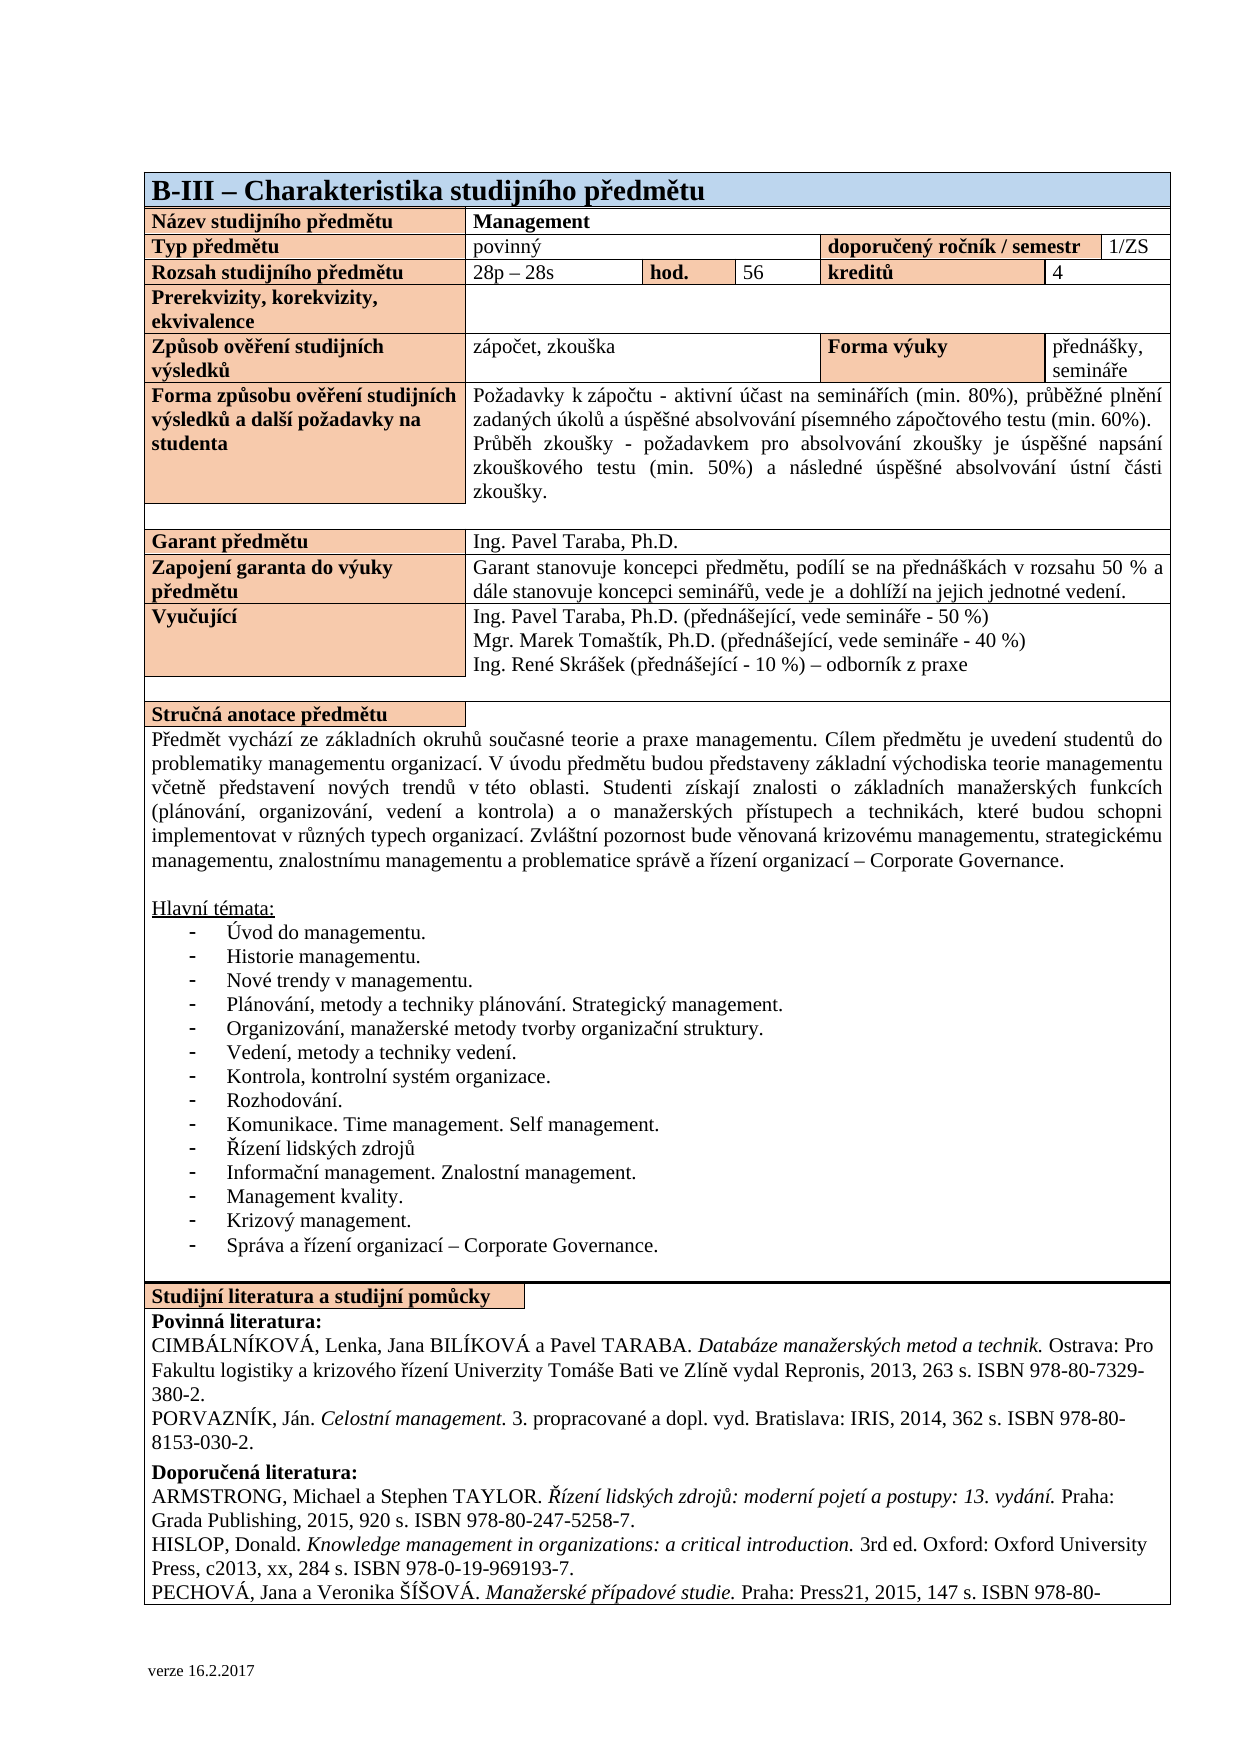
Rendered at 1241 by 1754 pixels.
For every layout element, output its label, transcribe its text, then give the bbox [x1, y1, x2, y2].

table_cell Stručná anotace předmětu [145, 702, 465, 726]
table_cell 1/ZS [1102, 235, 1170, 258]
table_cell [145, 1308, 1170, 1604]
table_cell Vyučující [145, 604, 465, 676]
table_cell Studijní literatura a studijní pomůcky [145, 1284, 524, 1308]
table_cell 56 [736, 260, 820, 284]
table_cell Ing. Pavel Taraba, Ph.D. (přednášející, vede semináře - 50 %) Mgr. Marek Tomaštík, Ph.D. (přednášející, vede semináře - 40 %) Ing. René Skrášek (přednášející - 10 %) – odborník z praxe [466, 604, 1170, 676]
table_cell [466, 702, 1170, 726]
table_cell [145, 503, 1170, 528]
table_cell Forma výuky [821, 334, 1044, 382]
table_cell [145, 676, 1170, 701]
table_cell 4 [1046, 260, 1170, 284]
table_cell přednášky, semináře [1046, 334, 1170, 382]
table_cell [466, 285, 1170, 333]
table_cell hod. [643, 260, 735, 284]
table_cell [525, 1284, 1170, 1308]
table_cell 28p – 28s [466, 260, 642, 284]
table_cell Garant stanovuje koncepci předmětu, podílí se na přednáškách v rozsahu 50 % a dále stanovuje koncepci seminářů, vede je a dohlíží na jejich jednotné vedení. [466, 555, 1170, 603]
table_cell Ing. Pavel Taraba, Ph.D. [466, 530, 1170, 553]
table_cell Požadavky k zápočtu - aktivní účast na seminářích (min. 80%), průběžné plnění zadaných úkolů a úspěšné absolvování písemného zápočtového testu (min. 60%). Průběh zkoušky - požadavkem pro absolvování zkoušky je úspěšné napsání zkouškového testu (min. 50%) a následné úspěšné absolvování ústní části zkoušky. [466, 383, 1170, 503]
table_header B-III – Charakteristika studijního předmětu [145, 173, 1170, 206]
table_cell kreditů [821, 260, 1044, 284]
table_cell Garant předmětu [145, 530, 465, 553]
table_cell povinný [466, 235, 820, 258]
table_cell Zapojení garanta do výuky předmětu [145, 555, 465, 603]
table_cell Předmět vychází ze základních okruhů současné teorie a praxe managementu. Cílem předmětu je uvedení studentů do problematiky managementu organizací. V úvodu předmětu budou představeny základní východiska teorie managementu včetně představení nových trendů v této oblasti. Studenti získají znalosti o základních manažerských funkcích (plánování, organizování, vedení a kontrola) a o manažerských přístupech a technikách, které budou schopni implementovat v různých typech organizací. Zvláštní pozornost bude věnovaná krizovému managementu, strategickému managementu, znalostnímu managementu a problematice správě a řízení organizací – Corporate Governance. Hlavní témata: Úvod do managementu. Historie managementu. Nové trendy v managementu. Plánování, metody a techniky plánování. Strategický management. Organizování, manažerské metody tvorby organizační struktury. Vedení, metody a techniky vedení. Kontrola, kontrolní systém organizace. Rozhodování. Komunikace. Time management. Self management. Řízení lidských zdrojů Informační management. Znalostní management. Management kvality. Krizový management. Správa a řízení organizací – Corporate Governance. [145, 726, 1170, 1281]
table_cell Název studijního předmětu [145, 209, 465, 233]
table_cell zápočet, zkouška [466, 334, 820, 382]
table_cell Prerekvizity, korekvizity, ekvivalence [145, 285, 465, 333]
table_cell Způsob ověření studijních výsledků [145, 334, 465, 382]
table_cell Rozsah studijního předmětu [145, 260, 465, 284]
table_cell doporučený ročník / semestr [821, 235, 1101, 258]
table_cell Management [466, 209, 1170, 233]
table_cell Forma způsobu ověření studijních výsledků a další požadavky na studenta [145, 383, 465, 503]
table_cell Typ předmětu [145, 235, 465, 258]
